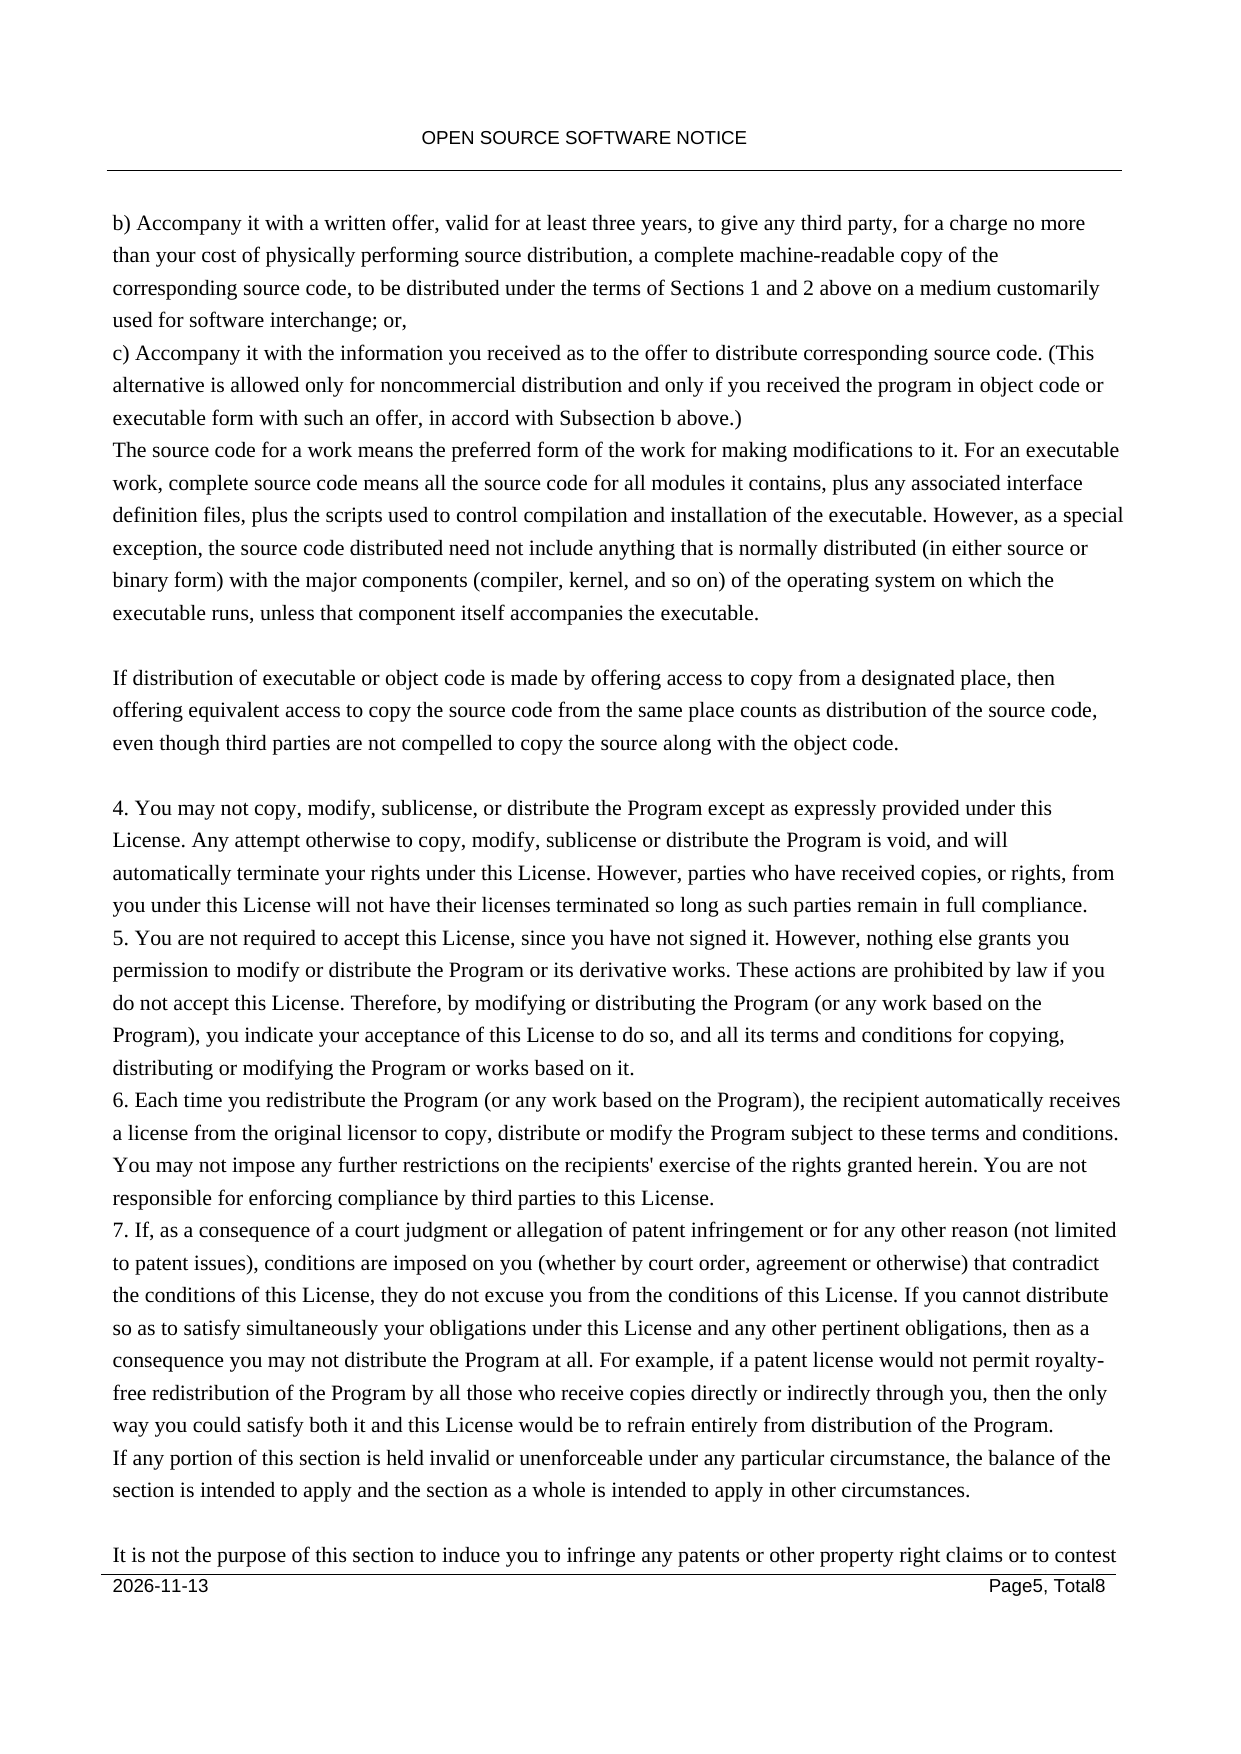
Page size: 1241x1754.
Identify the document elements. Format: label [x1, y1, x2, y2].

text [112, 206, 1128, 1571]
